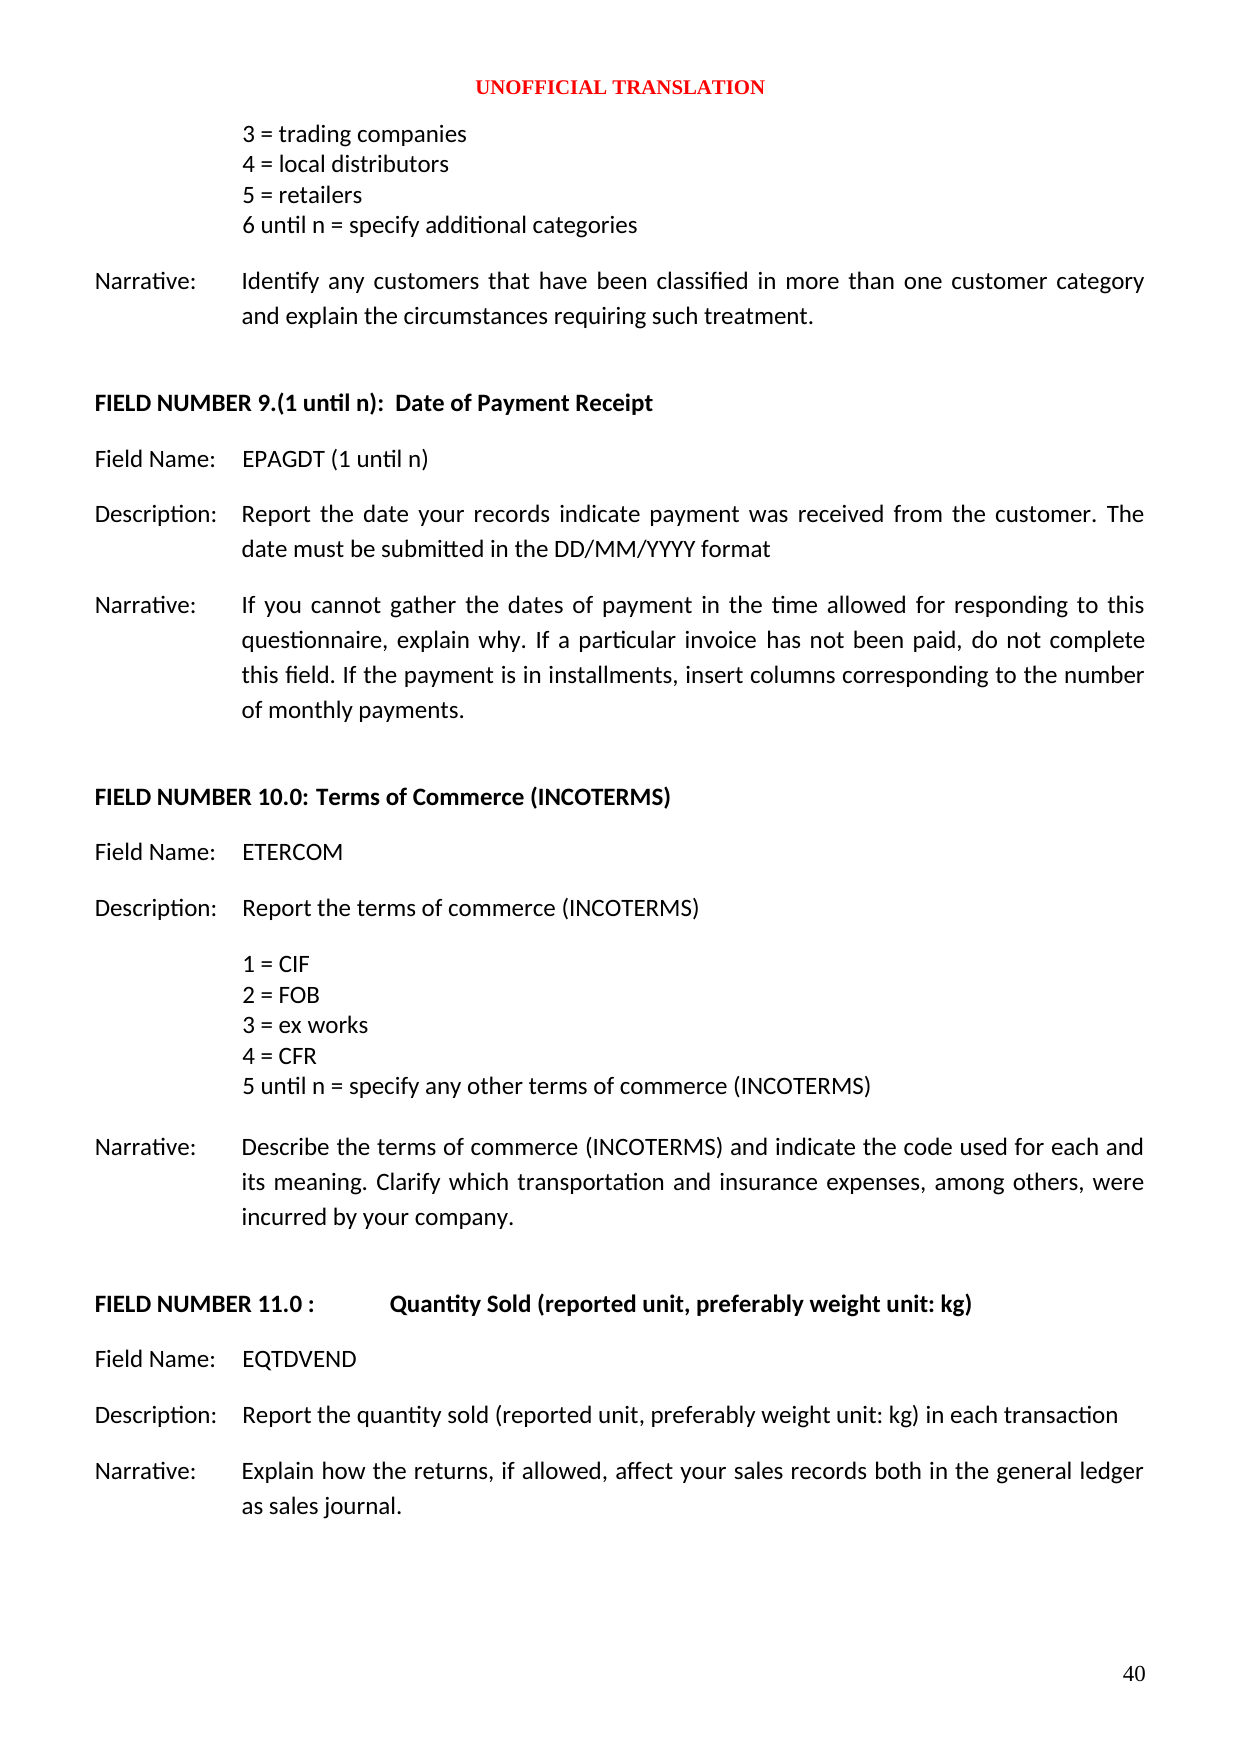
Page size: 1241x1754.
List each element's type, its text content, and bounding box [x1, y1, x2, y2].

text 3 = trading companies [168, 118, 1146, 149]
text 3 = ex works [168, 1009, 1146, 1040]
text Field Name: EQTDVEND [94, 1343, 1146, 1374]
text 6 until n = specify additional categories [168, 210, 1146, 240]
text Field Name: ETERCOM [94, 837, 1146, 867]
text Field Name: EPAGDT (1 until n) [94, 443, 1146, 473]
text Description: Report the quantity sold (reported unit, preferably weight unit: kg) in each transaction [94, 1399, 1146, 1430]
text FIELD NUMBER 11.0 : Quantity Sold (reported unit, preferably weight unit: kg) [94, 1288, 1146, 1318]
text FIELD NUMBER 9.(1 until n): Date of Payment Receipt [94, 387, 1146, 417]
text Narrative: If you cannot gather the dates of payment in the time allowed for responding to this questionnaire, explain why. If a particular invoice has not been paid, do not complete this field. If the payment is in installments, insert columns corresponding to the number of monthly payments. [94, 589, 1146, 725]
text Narrative: Explain how the returns, if allowed, affect your sales records both in the general ledger as sales journal. [94, 1455, 1146, 1521]
text 2 = FOB [242, 979, 1146, 1009]
text 4 = local distributors [168, 149, 1146, 179]
text 1 = CIF [242, 948, 1146, 979]
text Description: Report the date your records indicate payment was received from the customer. The date must be submitted in the DD/MM/YYYY format [94, 498, 1146, 564]
text 5 until n = specify any other terms of commerce (INCOTERMS) [168, 1070, 1146, 1101]
text 4 = CFR [168, 1040, 1146, 1070]
text 5 = retailers [168, 179, 1146, 210]
text Narrative: Identify any customers that have been classified in more than one customer category and explain the circumstances requiring such treatment. [94, 266, 1146, 331]
text Narrative: Describe the terms of commerce (INCOTERMS) and indicate the code used for each and its meaning. Clarify which transportation and insurance expenses, among others, were incurred by your company. [94, 1131, 1146, 1232]
text FIELD NUMBER 10.0: Terms of Commerce (INCOTERMS) [94, 781, 1146, 811]
text Description: Report the terms of commerce (INCOTERMS) [94, 892, 1146, 923]
